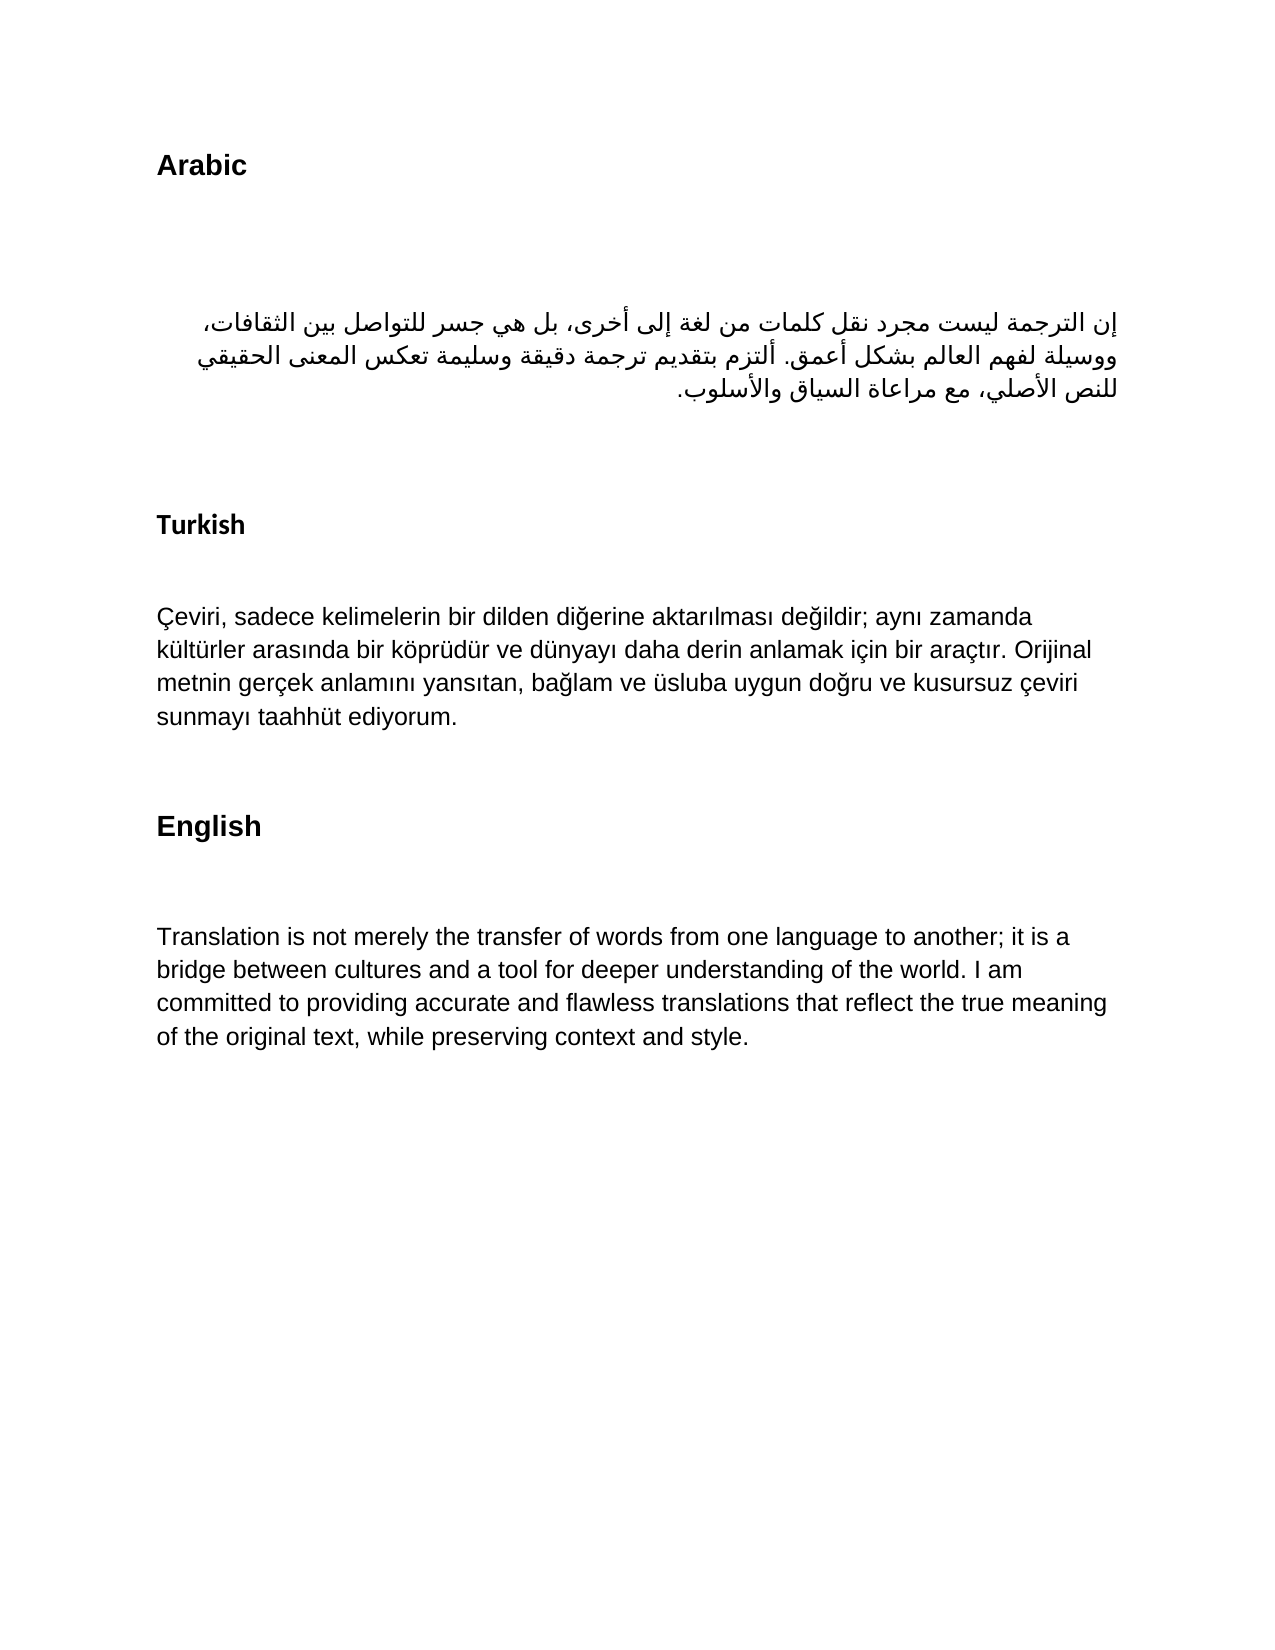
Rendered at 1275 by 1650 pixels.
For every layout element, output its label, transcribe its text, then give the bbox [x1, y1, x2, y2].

text Translation is not merely the transfer of words from one language to another; it is a bridge between cultures and a tool for deeper understanding of the world. I am committed to providing accurate and flawless translations that reflect the true meaning of the original text, while preserving context and style. [156, 922, 1118, 1050]
text Turkish [156, 506, 1118, 542]
text Çeviri, sadece kelimelerin bir dilden diğerine aktarılması değildir; aynı zamanda kültürler arasında bir köprüdür ve dünyayı daha derin anlamak için bir araçtır. Orijinal metnin gerçek anlamını yansıtan, bağlam ve üsluba uygun doğru ve kusursuz çeviri sunmayı taahhüt ediyorum. [156, 602, 1118, 730]
text إن الترجمة ليست مجرد نقل كلمات من لغة إلى أخرى، بل هي جسر للتواصل بين الثقافات، ووسيلة لفهم العالم بشكل أعمق. ألتزم بتقديم ترجمة دقيقة وسليمة تعكس المعنى الحقيقي للنص الأصلي، مع مراعاة السياق والأسلوب. [156, 308, 1118, 403]
text Arabic [156, 148, 1118, 181]
text English [156, 809, 1118, 843]
